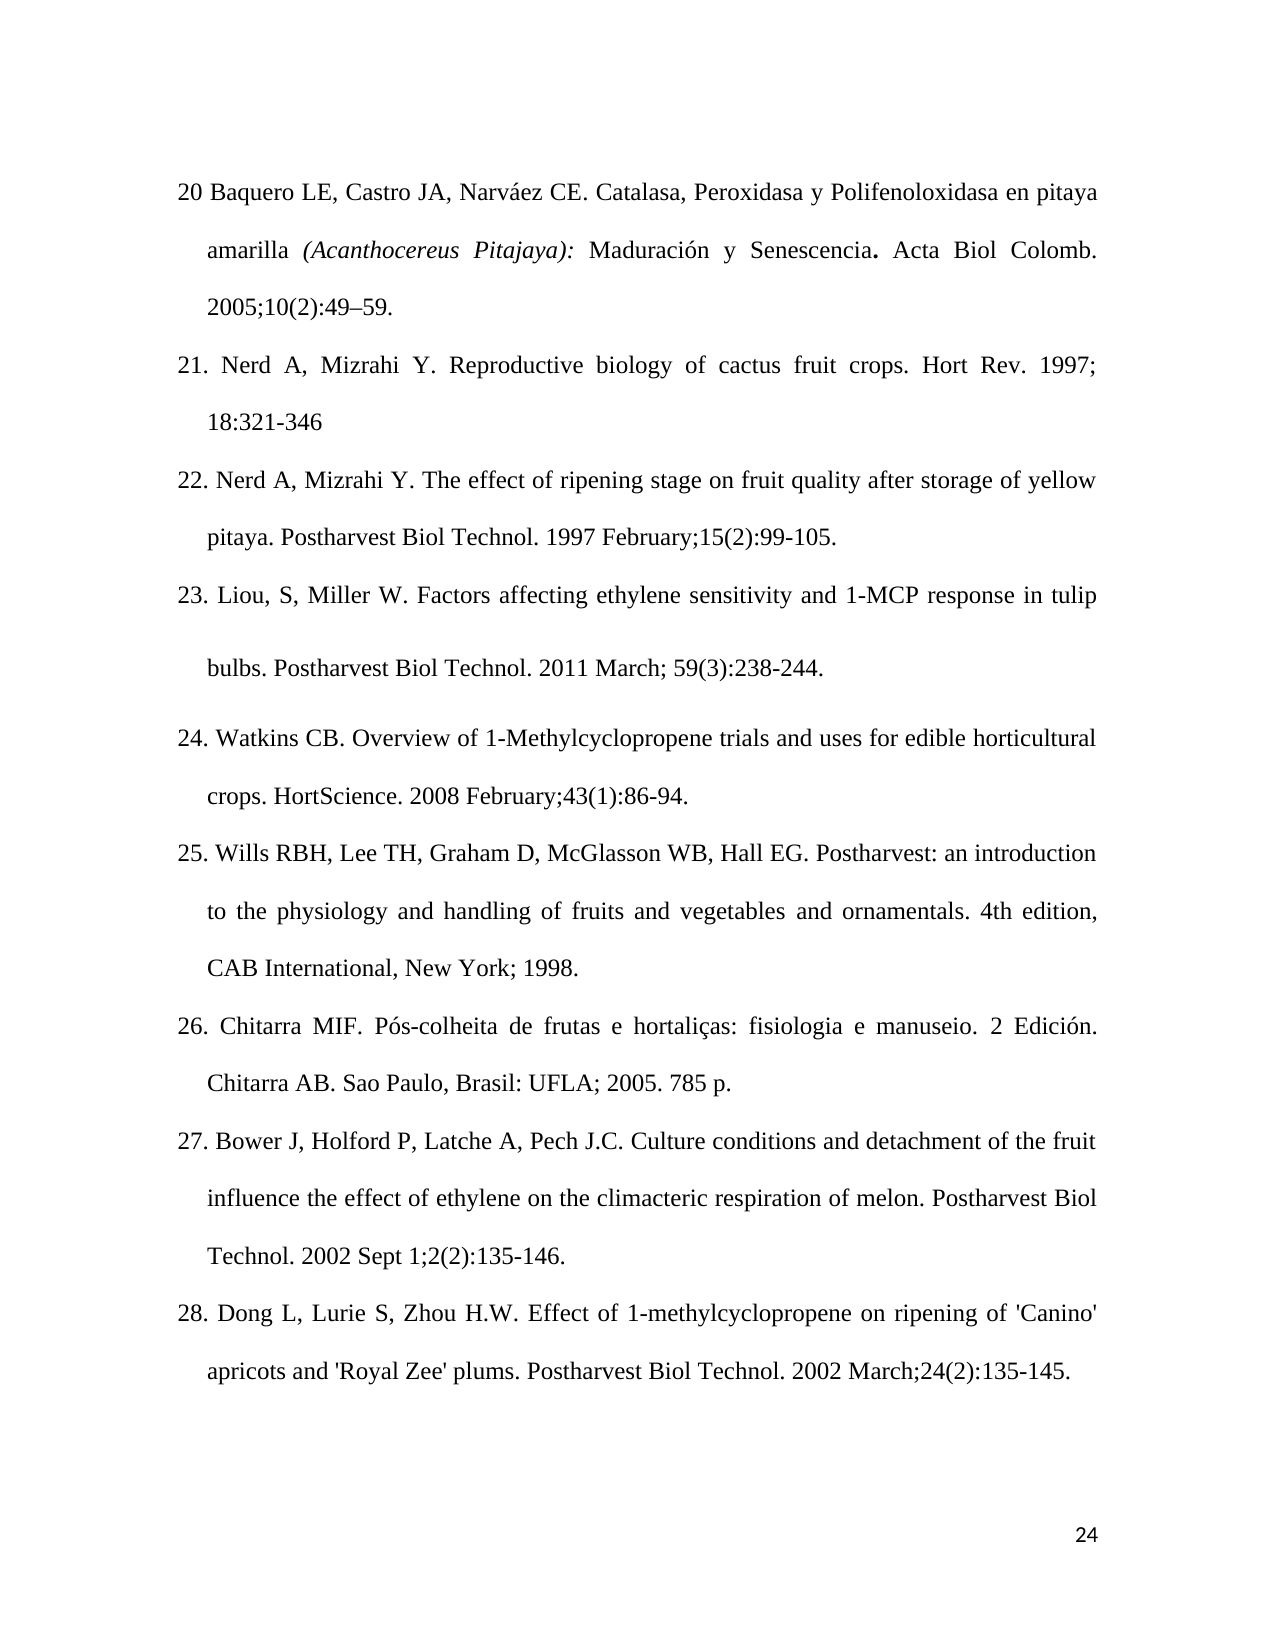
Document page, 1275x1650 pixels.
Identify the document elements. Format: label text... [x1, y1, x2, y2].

text 27. Bower J, Holford P, Latche A, Pech J.C. Culture conditions and detachment of the fruit influence the effect of ethylene on the climacteric respiration of melon. Postharvest Biol Technol. 2002 Sept 1;2(2):135-146. [177, 1126, 1098, 1270]
text 25. Wills RBH, Lee TH, Graham D, McGlasson WB, Hall EG. Postharvest: an introduction to the physiology and handling of fruits and vegetables and ornamentals. 4th edition, CAB International, New York; 1998. [177, 838, 1098, 982]
text 28. Dong L, Lurie S, Zhou H.W. Effect of 1-methylcyclopropene on ripening of 'Canino' apricots and 'Royal Zee' plums. Postharvest Biol Technol. 2002 March;24(2):135-145. [177, 1298, 1098, 1385]
text 21. Nerd A, Mizrahi Y. Reproductive biology of cactus fruit crops. Hort Rev. 1997; 18:321-346 [177, 350, 1098, 436]
text 26. Chitarra MIF. Pós-colheita de frutas e hortaliças: fisiologia e manuseio. 2 Edición. Chitarra AB. Sao Paulo, Brasil: UFLA; 2005. 785 p. [177, 1011, 1098, 1097]
text 23. Liou, S, Miller W. Factors affecting ethylene sensitivity and 1-MCP response in tulip bulbs. Postharvest Biol Technol. 2011 March; 59(3):238-244. [177, 580, 1098, 685]
text 20 Baquero LE, Castro JA, Narváez CE. Catalasa, Peroxidasa y Polifenoloxidasa en pitaya amarilla (Acanthocereus Pitajaya): Maduración y Senescencia. Acta Biol Colomb. 2005;10(2):49–59. [177, 177, 1098, 321]
text 22. Nerd A, Mizrahi Y. The effect of ripening stage on fruit quality after storage of yellow pitaya. Postharvest Biol Technol. 1997 February;15(2):99-105. [177, 465, 1098, 551]
text 24. Watkins CB. Overview of 1-Methylcyclopropene trials and uses for edible horticultural crops. HortScience. 2008 February;43(1):86-94. [177, 723, 1098, 810]
